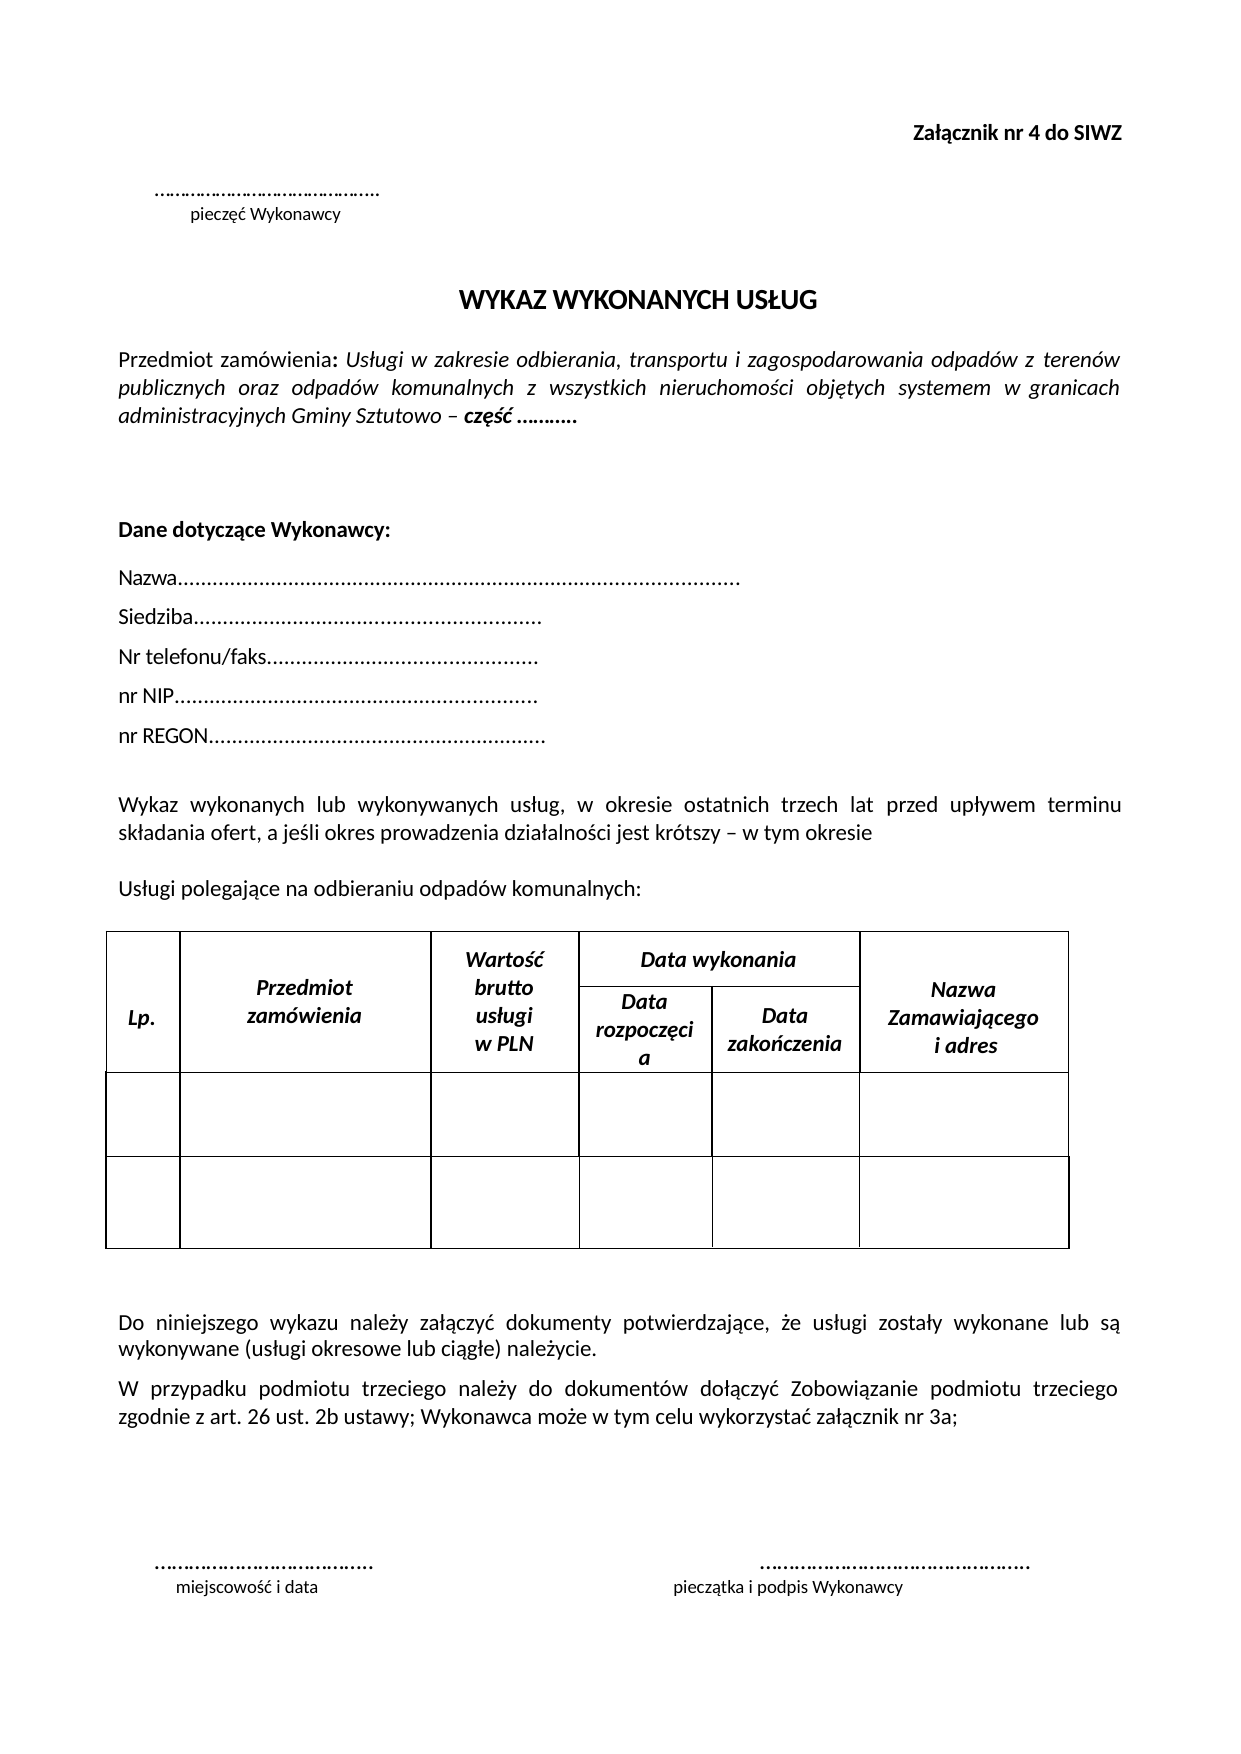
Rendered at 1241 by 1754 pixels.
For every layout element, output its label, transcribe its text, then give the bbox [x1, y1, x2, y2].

text Siedziba [118, 593, 1122, 632]
table_header Przedmiot zamówienia [181, 932, 430, 1071]
text Wykaz wykonanych lub wykonywanych usług, w okresie ostatnich trzech lat przed upływem terminu składania ofert, a jeśli okres prowadzenia działalności jest krótszy – w tym okresie [118, 790, 1122, 846]
text ……………………………….. ……………………………………….. [154, 1545, 1122, 1575]
text miejscowość i data pieczątka i podpis Wykonawcy [154, 1575, 1122, 1598]
table_cell [712, 1157, 860, 1248]
table_cell [181, 1157, 430, 1248]
table_cell [181, 1073, 430, 1156]
text Dane dotyczące Wykonawcy: [118, 516, 1122, 543]
text Nazwa [118, 553, 1122, 593]
table_cell [860, 1157, 1068, 1248]
table_cell Data zakończenia [713, 987, 859, 1071]
text Przedmiot zamówienia: Usługi w zakresie odbierania, transportu i zagospodarowania odpadów z terenów publicznych oraz odpadów komunalnych z wszystkich nieruchomości objętych systemem w granicach administracyjnych Gminy Sztutowo – część ……….. [118, 345, 1122, 429]
text W przypadku podmiotu trzeciego należy do dokumentów dołączyć Zobowiązanie podmiotu trzeciego zgodnie z art. 26 ust. 2b ustawy; Wykonawca może w tym celu wykorzystać załącznik nr 3a; [118, 1374, 1120, 1430]
table_cell [432, 1157, 579, 1248]
table_header Data wykonania [580, 932, 859, 986]
text Usługi polegające na odbieraniu odpadów komunalnych: [118, 874, 1122, 902]
text …………………………………….. [154, 174, 1054, 202]
text nr REGON [118, 711, 1122, 751]
text Załącznik nr 4 do SIWZ [154, 118, 1122, 146]
table_cell [432, 1073, 578, 1156]
text nr NIP [118, 672, 1122, 711]
table_header Nazwa Zamawiającego i adres [861, 932, 1068, 1071]
table_cell [860, 1073, 1068, 1156]
table_cell [713, 1073, 859, 1156]
text WYKAZ WYKONANYCH USŁUG [154, 281, 1122, 317]
text Nr telefonu/faks [118, 632, 1122, 672]
table_cell Data rozpoczęcia [580, 987, 711, 1071]
table_header Wartość brutto usługi w PLN [432, 932, 578, 1071]
table_cell [107, 1073, 179, 1156]
text Do niniejszego wykazu należy załączyć dokumenty potwierdzające, że usługi zostały wykonane lub są wykonywane (usługi okresowe lub ciągłe) należycie. [118, 1309, 1122, 1362]
table_cell [107, 1157, 179, 1248]
table_cell [580, 1073, 711, 1156]
table_header Lp. [107, 932, 179, 1071]
text pieczęć Wykonawcy [118, 202, 1122, 225]
table_cell [580, 1157, 712, 1248]
